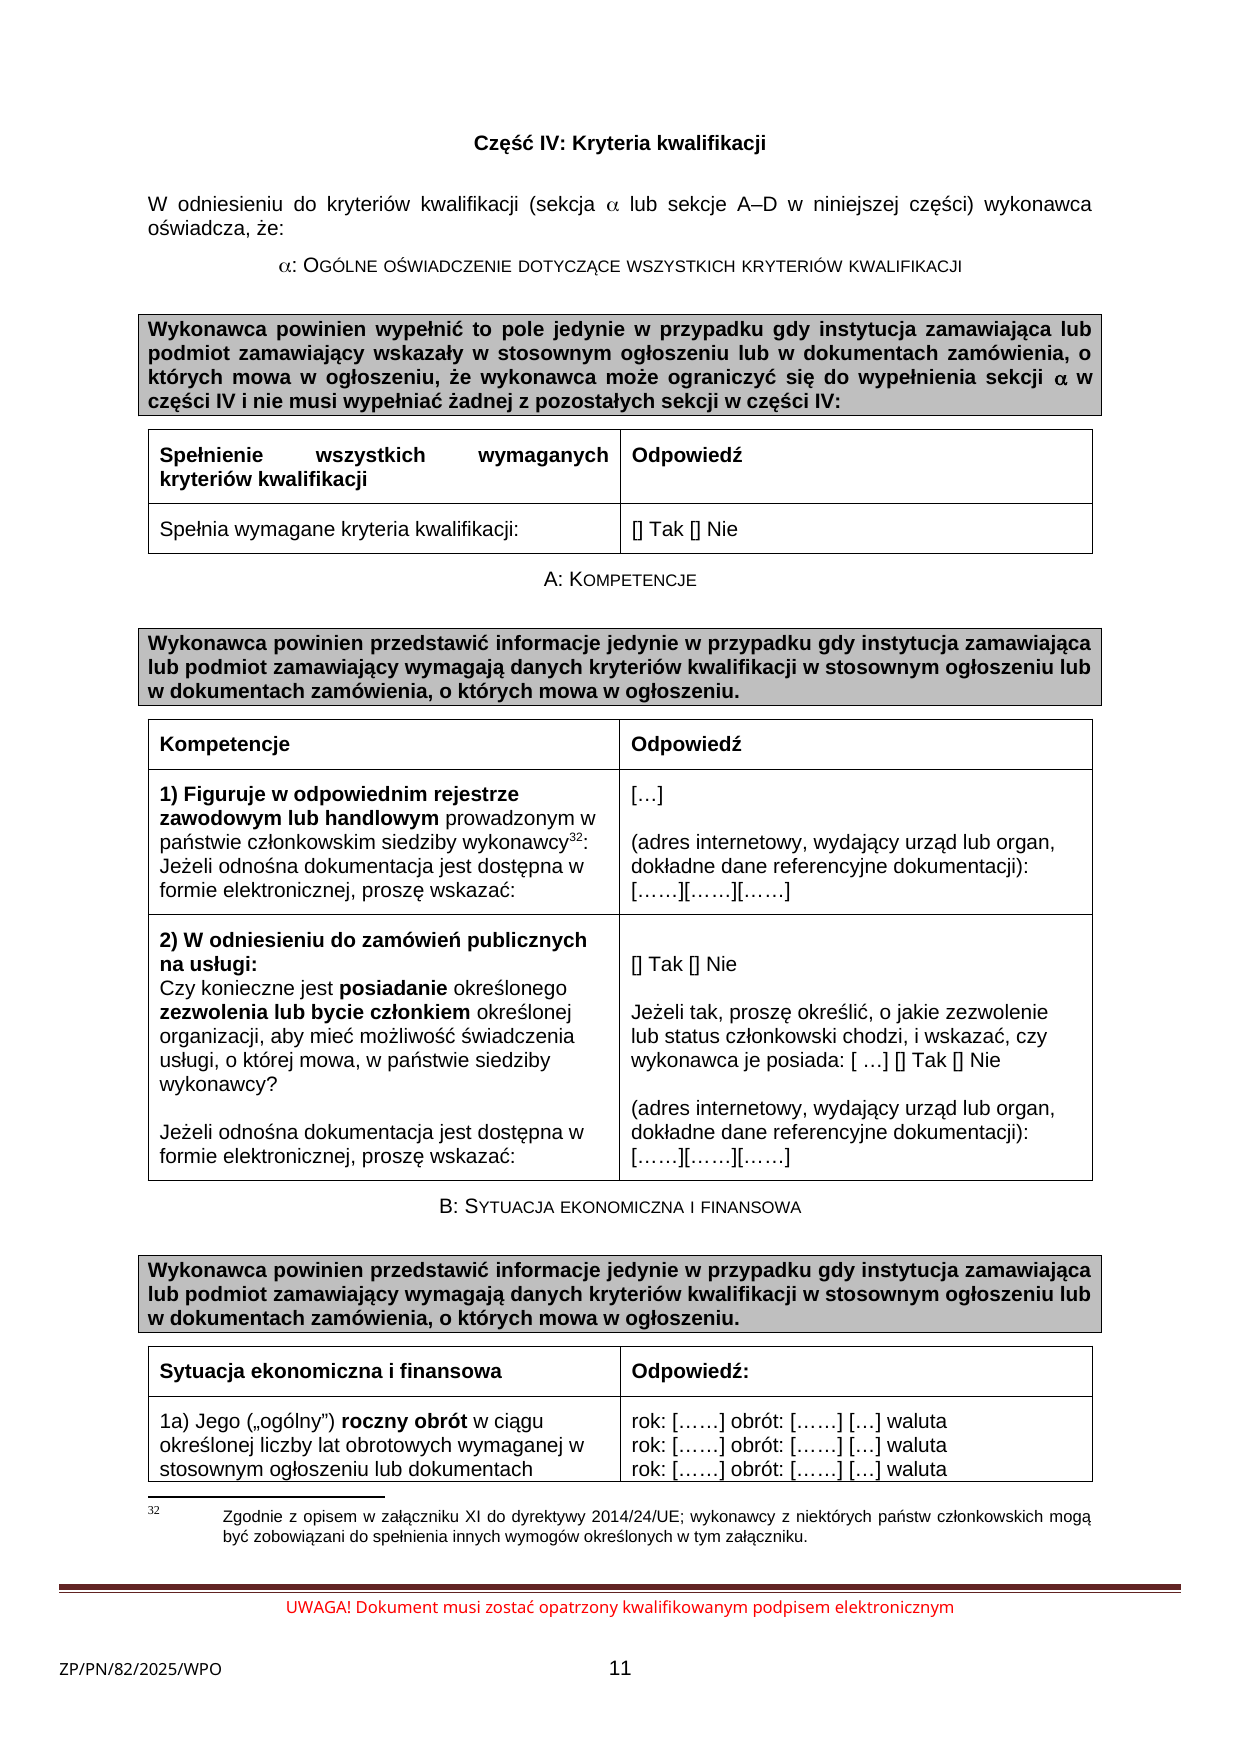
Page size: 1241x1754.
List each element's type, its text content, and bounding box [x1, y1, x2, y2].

text Wykonawca powinien przedstawić informacje jedynie w przypadku gdy instytucja zamawiająca lub podmiot zamawiający wymagają danych kryteriów kwalifikacji w stosownym ogłoszeniu lub w dokumentach zamówienia, o których mowa w ogłoszeniu. [139, 1256, 1101, 1332]
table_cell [621, 1397, 1092, 1481]
text Wykonawca powinien wypełnić to pole jedynie w przypadku gdy instytucja zamawiająca lub podmiot zamawiający wskazały w stosownym ogłoszeniu lub w dokumentach zamówienia, o których mowa w ogłoszeniu, że wykonawca może ograniczyć się do wypełnienia sekcji w części IV i nie musi wypełniać żadnej z pozostałych sekcji w części IV: [139, 315, 1101, 415]
table_cell Spełnia wymagane kryteria kwalifikacji: [149, 504, 620, 553]
table_header Kompetencje [149, 720, 619, 768]
table_header Odpowiedź [620, 720, 1092, 768]
title : Ogólne oświadczenie dotyczące wszystkich kryteriów kwalifikacji [148, 253, 1093, 277]
text Wykonawca powinien przedstawić informacje jedynie w przypadku gdy instytucja zamawiająca lub podmiot zamawiający wymagają danych kryteriów kwalifikacji w stosownym ogłoszeniu lub w dokumentach zamówienia, o których mowa w ogłoszeniu. [139, 629, 1101, 705]
table_header Sytuacja ekonomiczna i finansowa [149, 1347, 620, 1396]
table_cell 2) W odniesieniu do zamówień publicznych na usługi: Czy konieczne jest posiadanie określonego zezwolenia lub bycie członkiem określonej organizacji, aby mieć możliwość świadczenia usługi, o której mowa, w państwie siedziby wykonawcy? Jeżeli odnośna dokumentacja jest dostępna w formie elektronicznej, proszę wskazać: [149, 915, 619, 1180]
title B: Sytuacja ekonomiczna i finansowa [148, 1193, 1093, 1217]
table_header Spełnienie wszystkich wymaganych kryteriów kwalifikacji [149, 430, 620, 503]
table_cell [] Tak [] Nie [621, 504, 1092, 553]
table_cell […] (adres internetowy, wydający urząd lub organ, dokładne dane referencyjne dokumentacji): [……][……][……] [620, 770, 1092, 914]
title Część IV: Kryteria kwalifikacji [148, 131, 1093, 154]
table_cell [] Tak [] Nie Jeżeli tak, proszę określić, o jakie zezwolenie lub status członkowski chodzi, i wskazać, czy wykonawca je posiada: [ …] [] Tak [] Nie (adres internetowy, wydający urząd lub organ, dokładne dane referencyjne dokumentacji): [……][……][……] [620, 915, 1092, 1180]
title A: Kompetencje [148, 566, 1093, 590]
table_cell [149, 1397, 620, 1481]
table_cell 1) Figuruje w odpowiednim rejestrze zawodowym lub handlowym prowadzonym w państwie członkowskim siedziby wykonawcy: Jeżeli odnośna dokumentacja jest dostępna w formie elektronicznej, proszę wskazać: [149, 770, 619, 914]
table_header Odpowiedź: [621, 1347, 1092, 1396]
table_header Odpowiedź [621, 430, 1092, 503]
text W odniesieniu do kryteriów kwalifikacji (sekcja lub sekcje A–D w niniejszej części) wykonawca oświadcza, że: [148, 192, 1093, 240]
